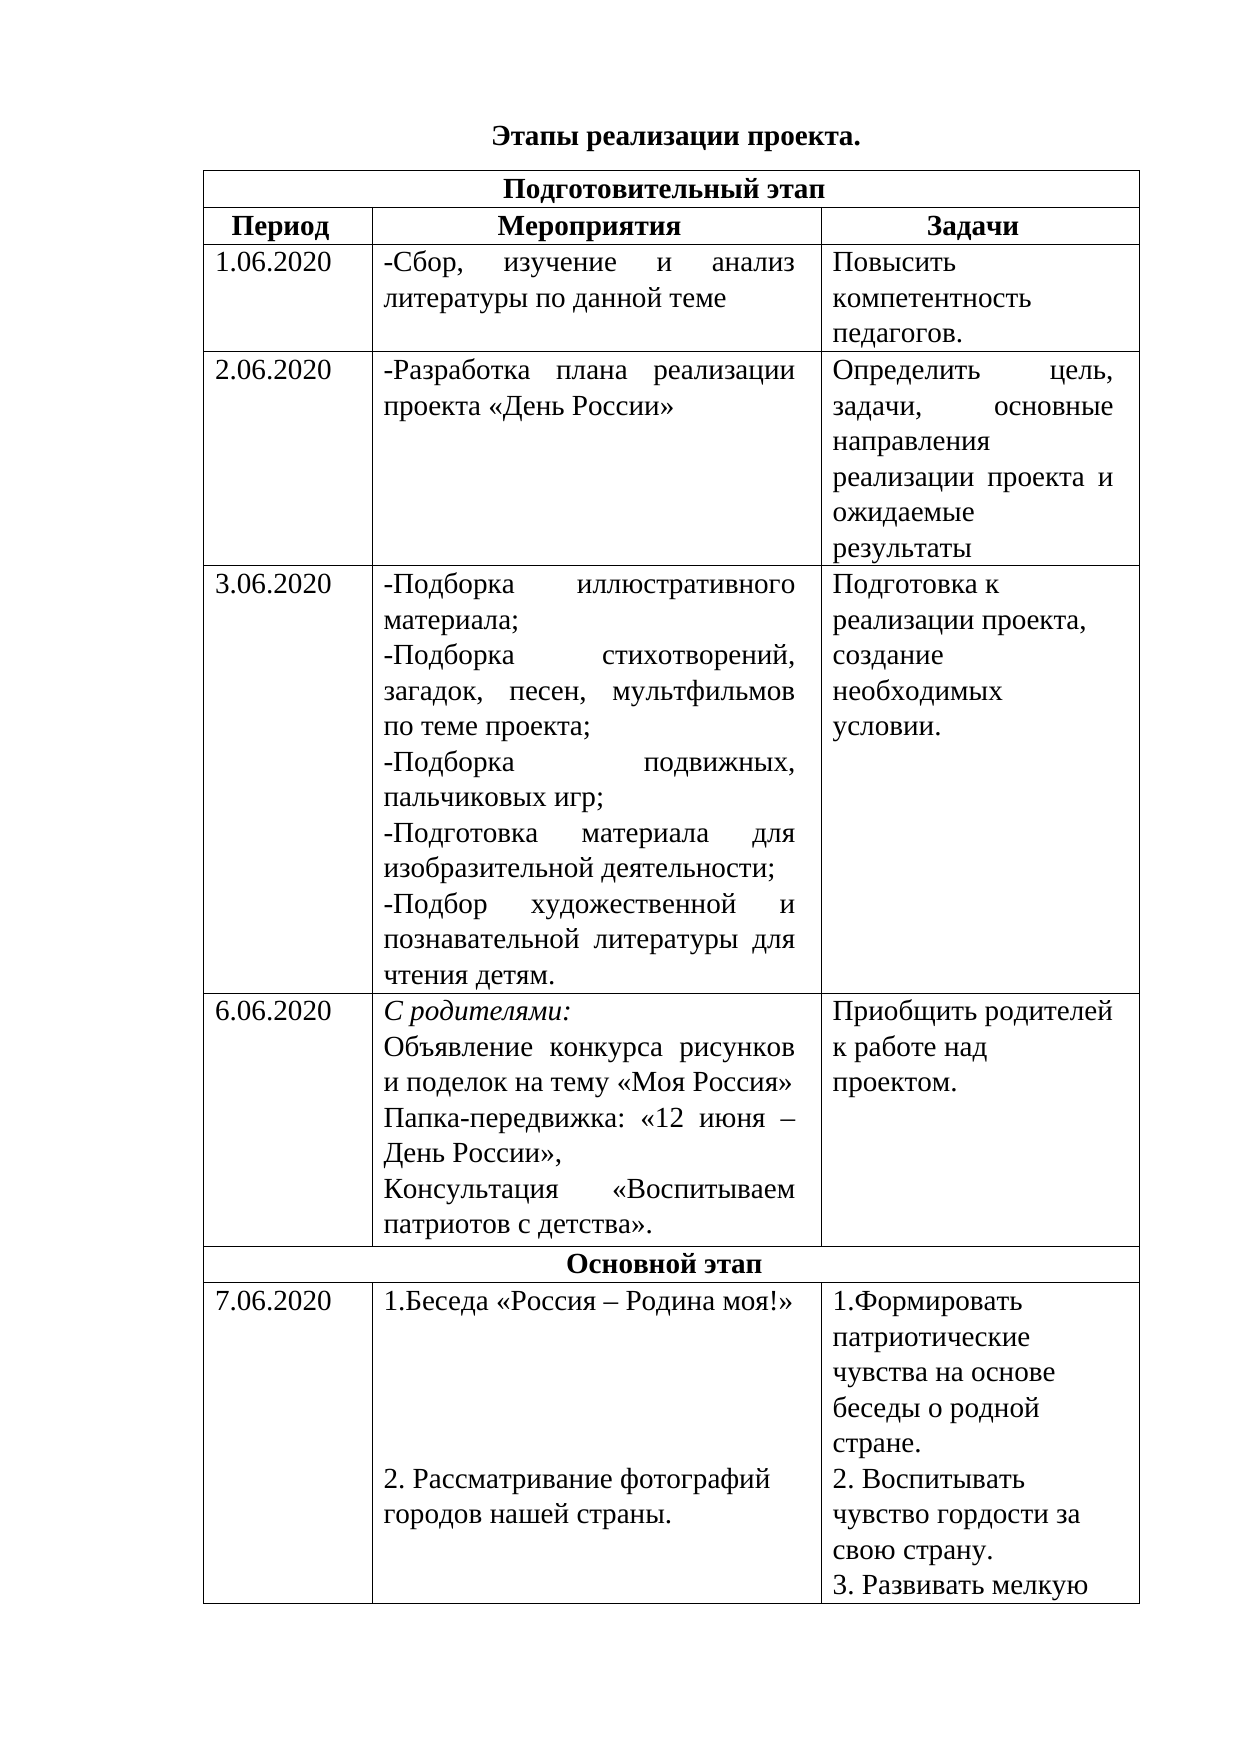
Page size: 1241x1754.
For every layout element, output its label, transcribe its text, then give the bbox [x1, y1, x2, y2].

text Этапы реализации проекта. [215, 118, 1137, 152]
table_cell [822, 1283, 1139, 1603]
table_cell Задачи [822, 208, 1139, 243]
table_cell Определить цель, задачи, основные направления реализации проекта и ожидаемые результаты [822, 352, 1139, 565]
table_cell 1.06.2020 [204, 245, 372, 351]
table_cell Мероприятия [373, 208, 821, 243]
table_cell -Подборка иллюстративного материала; -Подборка стихотворений, загадок, песен, мультфильмов по теме проекта; -Подборка подвижных, пальчиковых игр; -Подготовка материала для изобразительной деятельности; -Подбор художественной и познавательной литературы для чтения детям. [373, 566, 821, 992]
table_cell Повысить компетентность педагогов. [822, 245, 1139, 351]
table_cell 6.06.2020 [204, 994, 372, 1246]
table_cell С родителями: Объявление конкурса рисунков и поделок на тему «Моя Россия» Папка-передвижка: «12 июня – День России», Консультация «Воспитываем патриотов с детства». [373, 994, 821, 1246]
table_cell Основной этап [204, 1247, 1139, 1282]
table_cell Период [204, 208, 372, 243]
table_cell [373, 1283, 821, 1603]
table_cell Подготовка к реализации проекта, создание необходимых условии. [822, 566, 1139, 992]
table_header Подготовительный этап [204, 171, 1139, 207]
table_cell -Разработка плана реализации проекта «День России» [373, 352, 821, 565]
table_cell 2.06.2020 [204, 352, 372, 565]
table_cell Приобщить родителей к работе над проектом. [822, 994, 1139, 1246]
table_cell 3.06.2020 [204, 566, 372, 992]
table_cell -Сбор, изучение и анализ литературы по данной теме [373, 245, 821, 351]
table_cell 7.06.2020 [204, 1283, 372, 1603]
